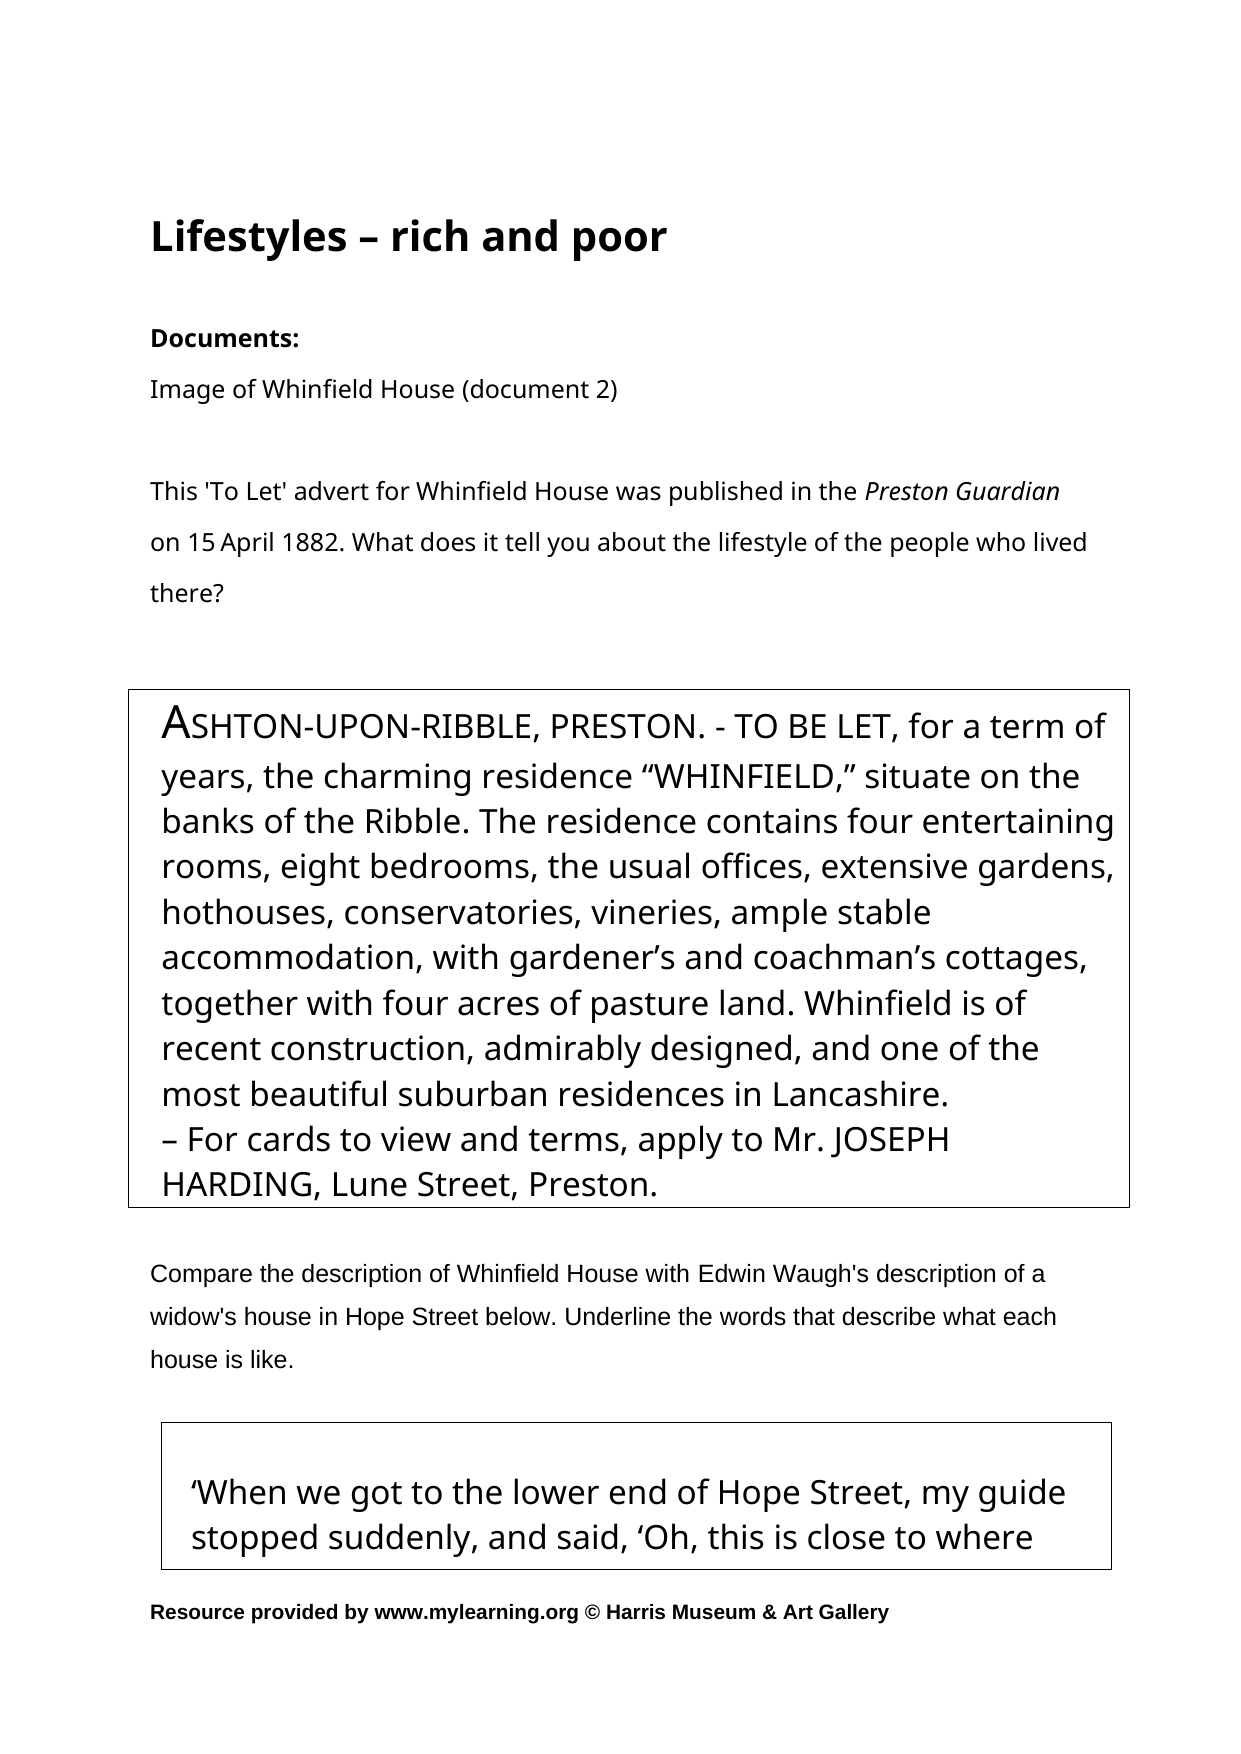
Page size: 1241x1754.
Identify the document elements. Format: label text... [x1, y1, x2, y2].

text Compare the description of Whinfield House with Edwin Waugh's description of a widow's house in Hope Street below. Underline the words that describe what each house is like. [150, 1259, 1090, 1374]
text Documents: Image of Whinfield House (document 2) [150, 320, 1090, 405]
text Lifestyles – rich and poor [150, 207, 1090, 263]
table_header ASHTON-UPON-RIBBLE, PRESTON. - TO BE LET, for a term of years, the charming residence “WHINFIELD,” situate on the banks of the Ribble. The residence contains four entertaining rooms, eight bedrooms, the usual offices, extensive gardens, hothouses, conservatories, vineries, ample stable accommodation, with gardener’s and coachman’s cottages, together with four acres of pasture land. Whinfield is of recent construction, admirably designed, and one of the most beautiful suburban residences in Lancashire. – For cards to view and terms, apply to Mr. JOSEPH HARDING, Lune Street, Preston. [129, 690, 1129, 1207]
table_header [162, 1423, 1111, 1569]
text This 'To Let' advert for Whinfield House was published in the Preston Guardian on 15 April 1882. What does it tell you about the lifestyle of the people who lived there? [150, 473, 1090, 609]
